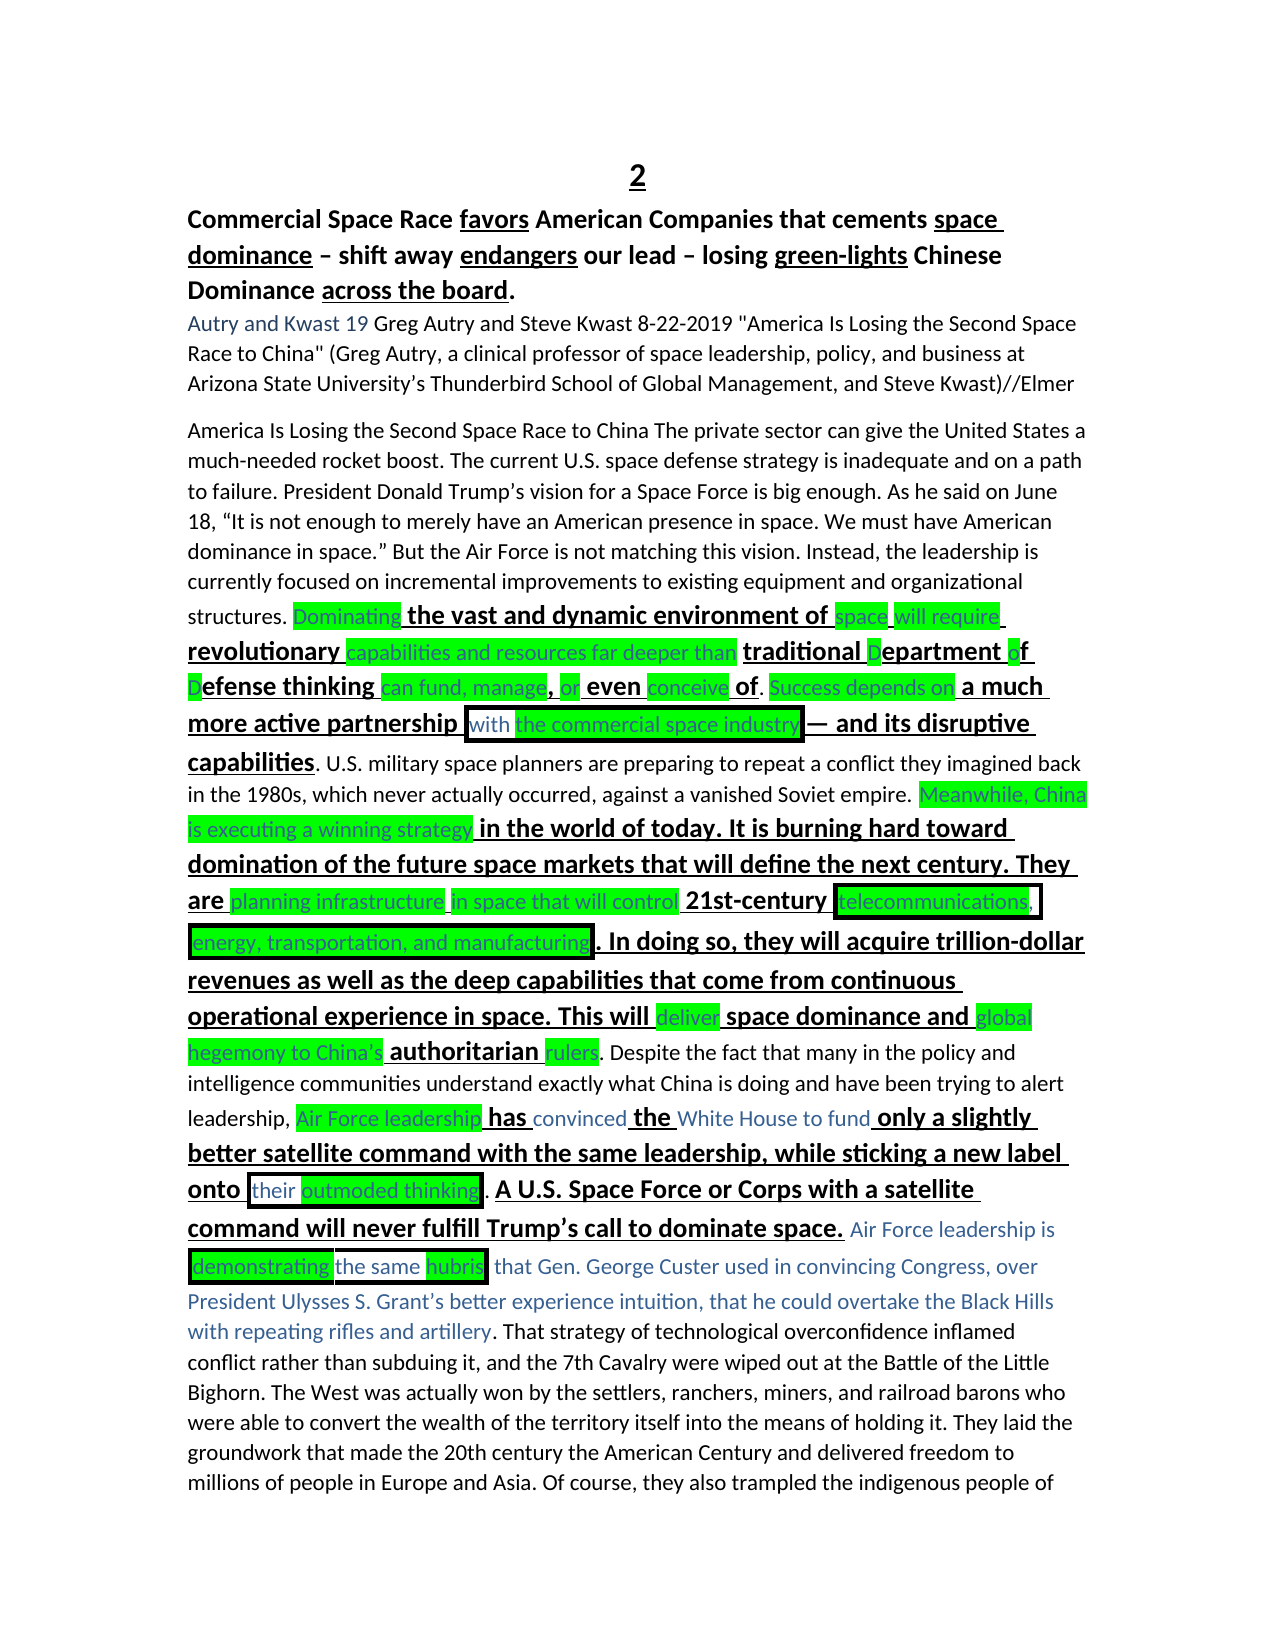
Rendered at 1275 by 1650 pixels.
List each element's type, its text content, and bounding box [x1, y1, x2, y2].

subtitle 2 [187, 154, 1087, 195]
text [187, 416, 1087, 1496]
text Autry and Kwast 19 Greg Autry and Steve Kwast 8-22-2019 "America Is Losing the Second Space Race to China" (Greg Autry, a clinical professor of space leadership, policy, and business at Arizona State University’s Thunderbird School of Global Management, and Steve Kwast)//Elmer [187, 309, 1087, 398]
subtitle Commercial Space Race favors American Companies that cements space dominance – shift away endangers our lead – losing green-lights Chinese Dominance across the board. [187, 202, 1087, 307]
